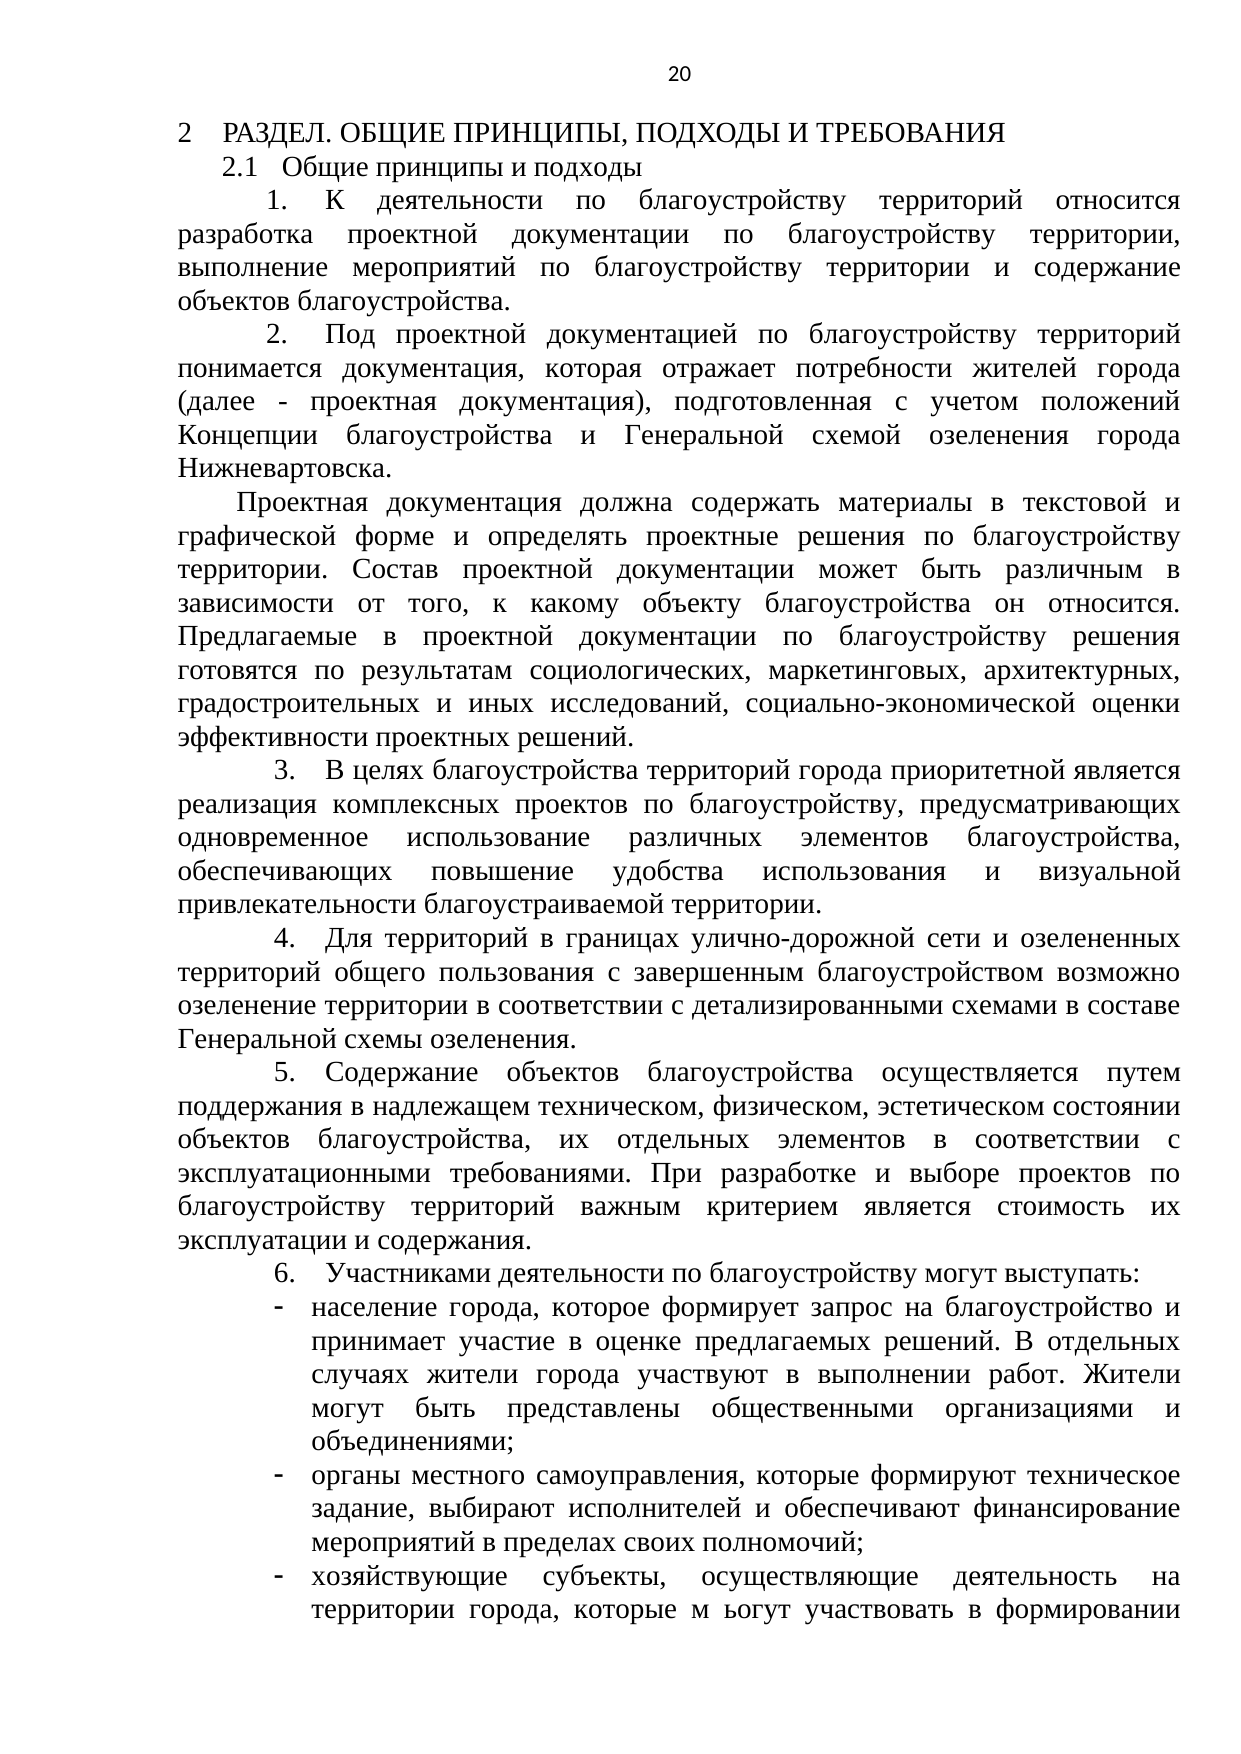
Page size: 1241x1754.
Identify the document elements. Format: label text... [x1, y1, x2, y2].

list органы местного самоуправления, которые формируют техническое задание, выбирают исполнителей и обеспечивают финансирование мероприятий в пределах своих полномочий; [274, 1457, 1181, 1558]
list Участниками деятельности по благоустройству могут выступать: [177, 1256, 1181, 1289]
list К деятельности по благоустройству территорий относится разработка проектной документации по благоустройству территории, выполнение мероприятий по благоустройству территории и содержание объектов благоустройства. [177, 182, 1181, 316]
text Проектная документация должна содержать материалы в текстовой и графической форме и определять проектные решения по благоустройству территории. Состав проектной документации может быть различным в зависимости от того, к какому объекту благоустройства он относится. Предлагаемые в проектной документации по благоустройству решения готовятся по результатам социологических, маркетинговых, архитектурных, градостроительных и иных исследований, социально-экономической оценки эффективности проектных решений. [177, 484, 1181, 752]
subtitle Раздел. Общие принципы, подходы и требования [177, 115, 1181, 149]
list В целях благоустройства территорий города приоритетной является реализация комплексных проектов по благоустройству, предусматривающих одновременное использование различных элементов благоустройства, обеспечивающих повышение удобства использования и визуальной привлекательности благоустраиваемой территории. [177, 752, 1181, 920]
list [274, 1558, 1181, 1625]
list Под проектной документацией по благоустройству территорий понимается документация, которая отражает потребности жителей города (далее - проектная документация), подготовленная с учетом положений Концепции благоустройства и Генеральной схемой озеленения города Нижневартовска. [177, 316, 1181, 484]
list население города, которое формирует запрос на благоустройство и принимает участие в оценке предлагаемых решений. В отдельных случаях жители города участвуют в выполнении работ. Жители могут быть представлены общественными организациями и объединениями; [274, 1289, 1181, 1457]
list Содержание объектов благоустройства осуществляется путем поддержания в надлежащем техническом, физическом, эстетическом состоянии объектов благоустройства, их отдельных элементов в соответствии с эксплуатационными требованиями. При разработке и выборе проектов по благоустройству территорий важным критерием является стоимость их эксплуатации и содержания. [177, 1054, 1181, 1256]
list Для территорий в границах улично-дорожной сети и озелененных территорий общего пользования с завершенным благоустройством возможно озеленение территории в соответствии с детализированными схемами в составе Генеральной схемы озеленения. [177, 920, 1181, 1054]
subtitle Общие принципы и подходы [222, 149, 1181, 182]
